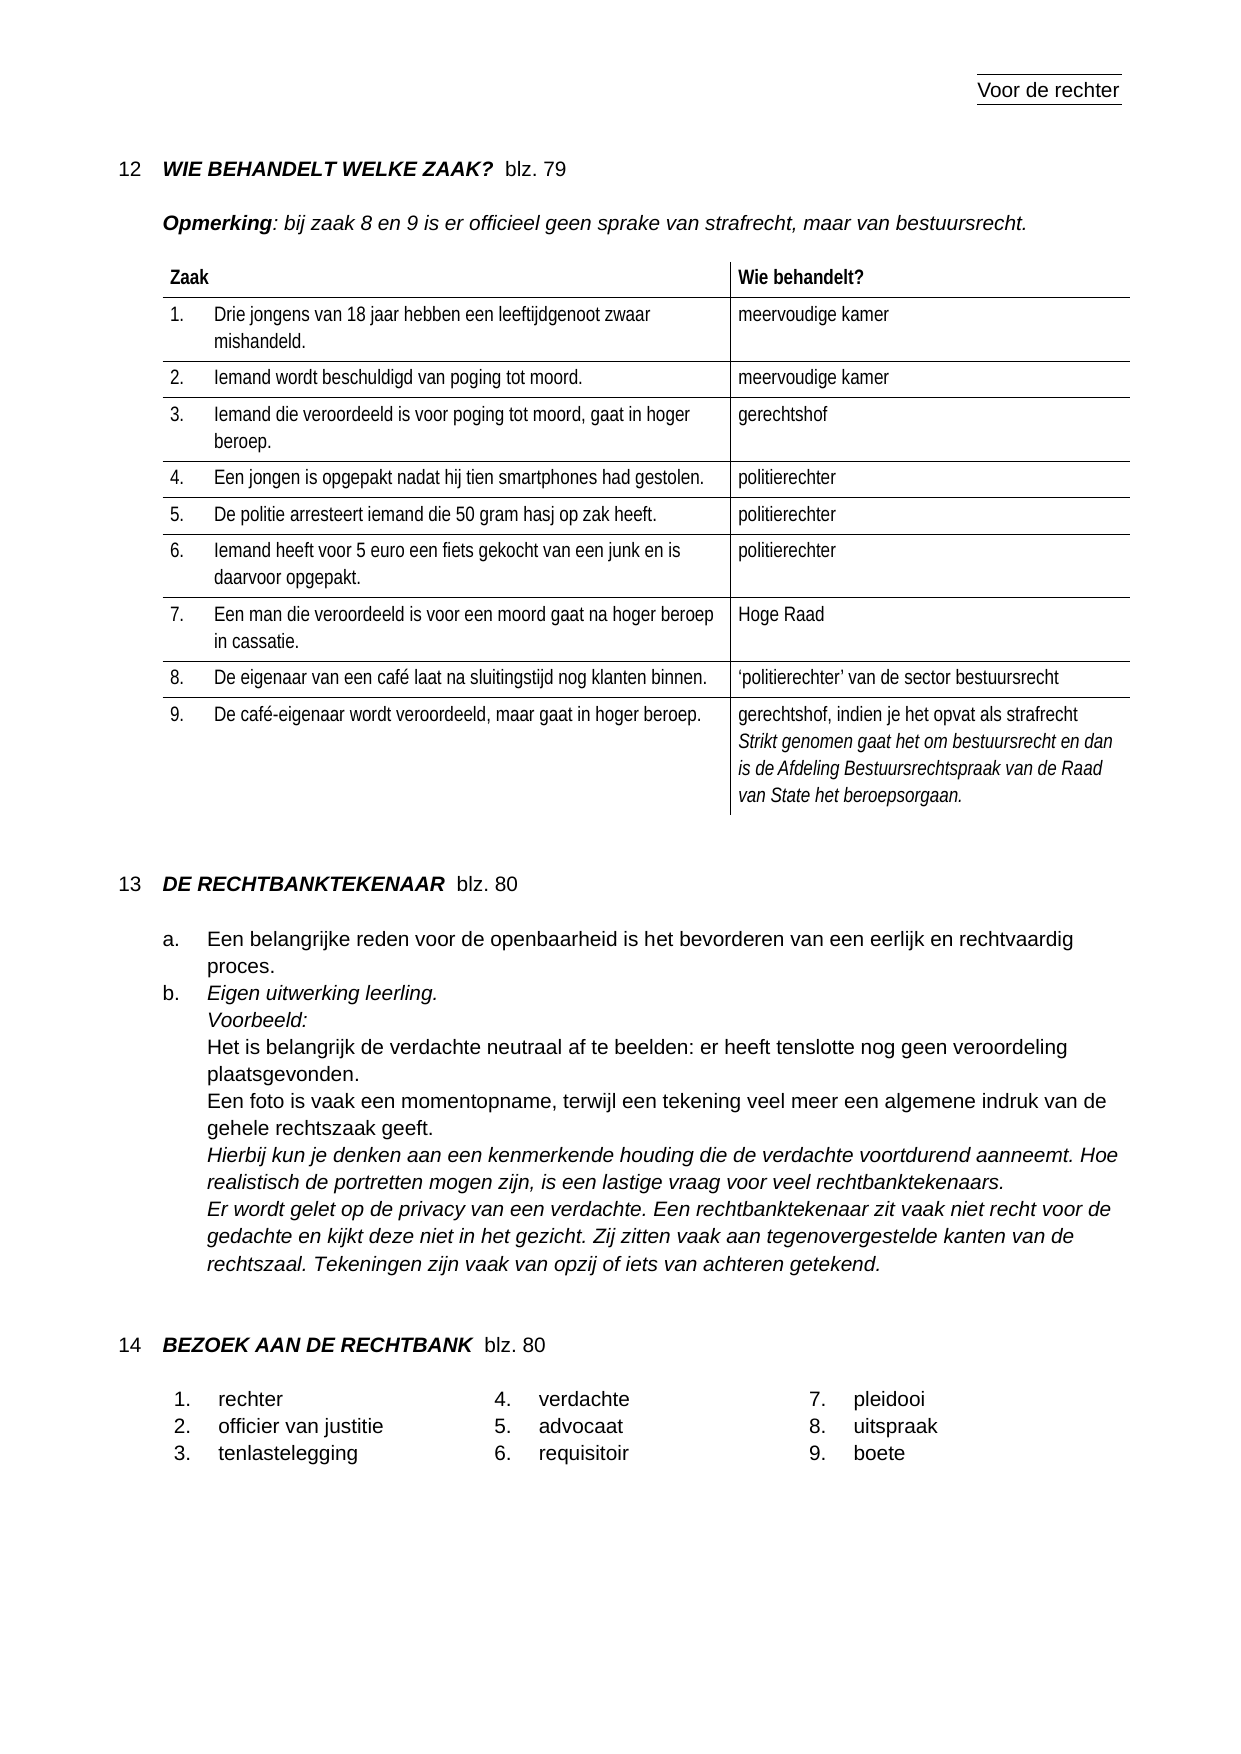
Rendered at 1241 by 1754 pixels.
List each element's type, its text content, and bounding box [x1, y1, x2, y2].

table_cell 8. uitspraak [798, 1411, 1122, 1438]
text Een foto is vaak een momentopname, terwijl een tekening veel meer een algemene indruk van de gehele rechtszaak geeft. [207, 1086, 1122, 1140]
table_header 7. pleidooi [798, 1384, 1122, 1411]
table_cell meervoudige kamer [731, 298, 1129, 361]
table_cell gerechtshof, indien je het opvat als strafrecht Strikt genomen gaat het om bestuursrecht en dan is de Afdeling Bestuursrechtspraak van de Raad van State het beroepsorgaan. [731, 698, 1129, 815]
table_cell 6. Iemand heeft voor 5 euro een fiets gekocht van een junk en is daarvoor opgepakt. [163, 535, 730, 597]
text Hierbij kun je denken aan een kenmerkende houding die de verdachte voortdurend aanneemt. Hoe realistisch de portretten mogen zijn, is een lastige vraag voor veel rechtbanktekenaars. [207, 1140, 1122, 1194]
table_cell 2. officier van justitie [163, 1411, 483, 1438]
table_header 4. verdachte [483, 1384, 798, 1411]
text Er wordt gelet op de privacy van een verdachte. Een rechtbanktekenaar zit vaak niet recht voor de gedachte en kijkt deze niet in het gezicht. Zij zitten vaak aan tegenovergestelde kanten van de rechtszaal. Tekeningen zijn vaak van opzij of iets van achteren getekend. [207, 1194, 1122, 1275]
table_cell politierechter [731, 462, 1129, 497]
table_header Zaak [163, 262, 730, 297]
text Voorbeeld: [207, 1004, 1122, 1032]
text Het is belangrijk de verdachte neutraal af te beelden: er heeft tenslotte nog geen veroordeling plaatsgevonden. [207, 1032, 1122, 1086]
table_cell Hoge Raad [731, 598, 1129, 661]
text Opmerking: bij zaak 8 en 9 is er officieel geen sprake van strafrecht, maar van bestuursrecht. [162, 208, 1122, 235]
table_cell meervoudige kamer [731, 362, 1129, 397]
table_cell gerechtshof [731, 398, 1129, 461]
text 13 DE RECHTBANKTEKENAAR blz. 80 [118, 869, 1122, 896]
table_cell 3. tenlastelegging [163, 1438, 483, 1465]
table_cell 8. De eigenaar van een café laat na sluitingstijd nog klanten binnen. [163, 662, 730, 697]
table_cell 9. boete [798, 1438, 1122, 1465]
table_cell 6. requisitoir [483, 1438, 798, 1465]
text a. Een belangrijke reden voor de openbaarheid is het bevorderen van een eerlijk en rechtvaardig proces. [162, 923, 1122, 977]
table_cell politierechter [731, 535, 1129, 597]
text 12 WIE BEHANDELT WELKE ZAAK? blz. 79 [118, 153, 1122, 181]
table_cell 1. Drie jongens van 18 jaar hebben een leeftijdgenoot zwaar mishandeld. [163, 298, 730, 361]
table_cell ‘politierechter’ van de sector bestuursrecht [731, 662, 1129, 697]
table_cell 9. De café-eigenaar wordt veroordeeld, maar gaat in hoger beroep. [163, 698, 730, 815]
text b. Eigen uitwerking leerling. [162, 977, 1122, 1004]
table_cell 5. De politie arresteert iemand die 50 gram hasj op zak heeft. [163, 498, 730, 534]
text 14 BEZOEK AAN DE RECHTBANK blz. 80 [118, 1329, 1122, 1357]
table_cell 3. Iemand die veroordeeld is voor poging tot moord, gaat in hoger beroep. [163, 398, 730, 461]
table_cell 5. advocaat [483, 1411, 798, 1438]
table_header 1. rechter [163, 1384, 483, 1411]
table_cell politierechter [731, 498, 1129, 534]
table_cell 2. Iemand wordt beschuldigd van poging tot moord. [163, 362, 730, 397]
table_cell 4. Een jongen is opgepakt nadat hij tien smartphones had gestolen. [163, 462, 730, 497]
table_cell 7. Een man die veroordeeld is voor een moord gaat na hoger beroep in cassatie. [163, 598, 730, 661]
table_header Wie behandelt? [731, 262, 1129, 297]
